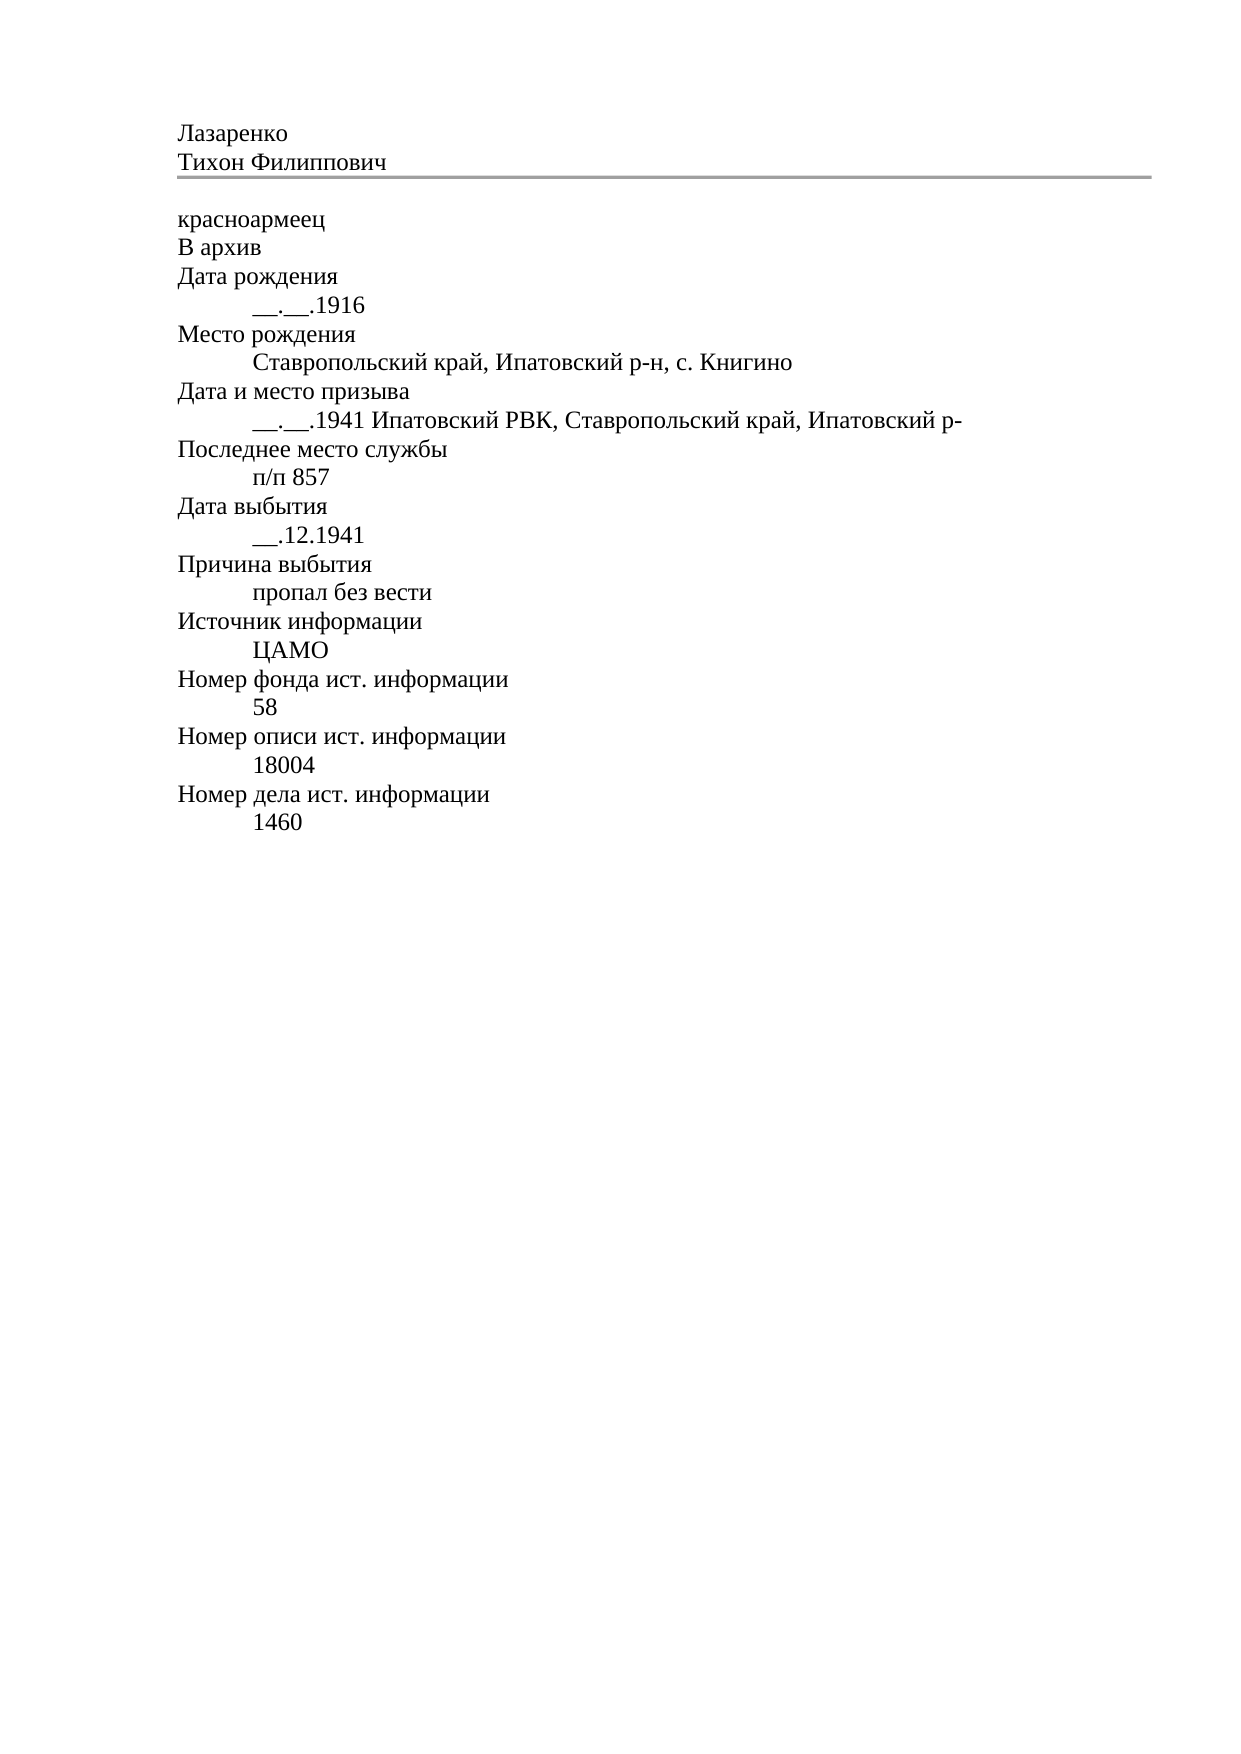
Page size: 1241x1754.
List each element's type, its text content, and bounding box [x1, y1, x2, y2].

text ЦАМО [252, 635, 1152, 664]
text Последнее место службы [177, 434, 1152, 462]
text Номер описи ист. информации [177, 721, 1152, 750]
text Дата и место призыва [177, 376, 1152, 405]
text Ставропольский край, Ипатовский р-н, с. Книгино [252, 347, 1152, 376]
text Источник информации [177, 606, 1152, 635]
text Дата выбытия [177, 491, 1152, 520]
text __.__.1916 [252, 290, 1152, 319]
text __.__.1941 Ипатовский РВК, Ставропольский край, Ипатовский р- [252, 405, 1152, 434]
text Номер фонда ист. информации [177, 664, 1152, 692]
text Дата рождения [177, 261, 1152, 290]
text Номер дела ист. информации [177, 779, 1152, 807]
text 1460 [252, 807, 1152, 836]
text пропал без вести [252, 577, 1152, 606]
text Тихон Филиппович [177, 147, 1152, 175]
text красноармеец [177, 204, 1152, 232]
text Место рождения [177, 319, 1152, 347]
text В архив [177, 232, 1152, 261]
text п/п 857 [252, 462, 1152, 491]
text Лазаренко [177, 118, 1152, 147]
text __.12.1941 [252, 520, 1152, 549]
text 18004 [252, 750, 1152, 779]
text Причина выбытия [177, 549, 1152, 577]
text 58 [252, 692, 1152, 721]
